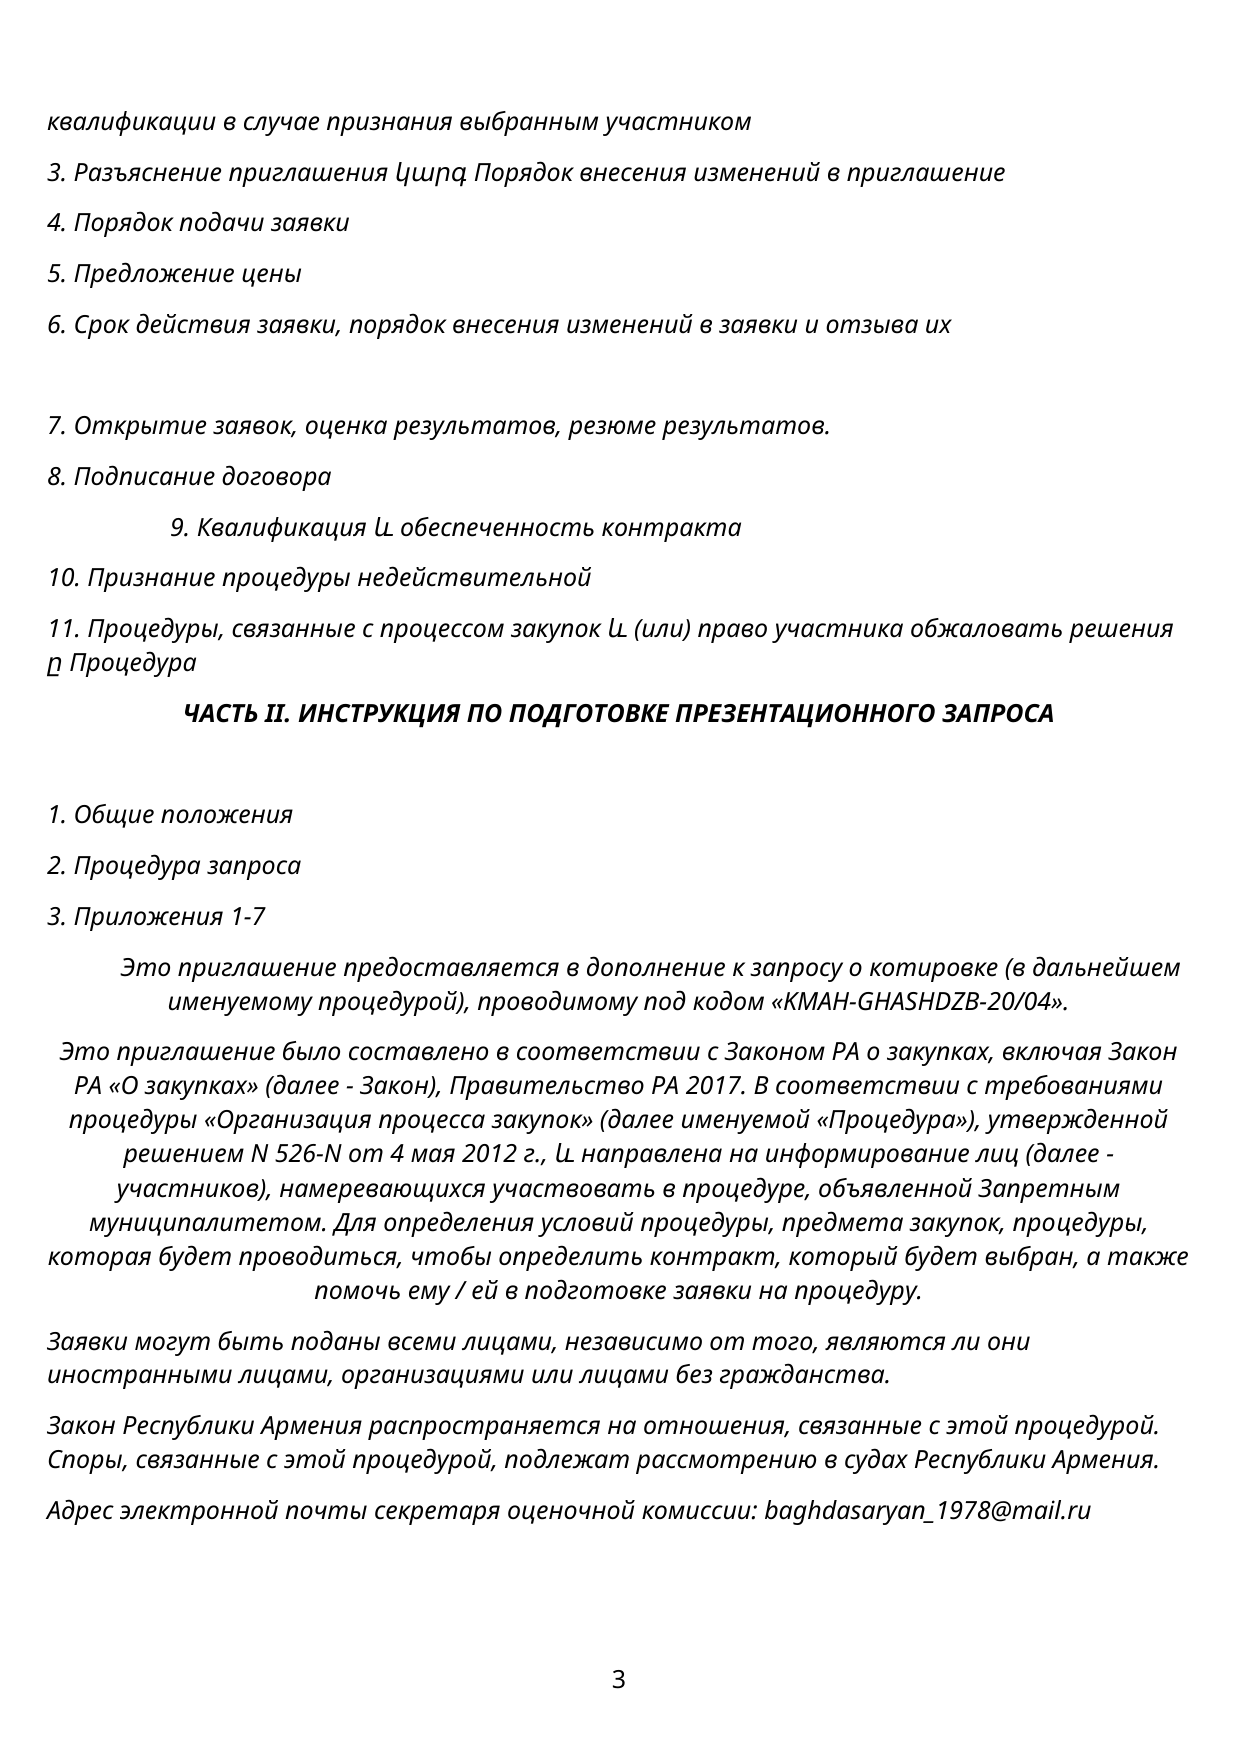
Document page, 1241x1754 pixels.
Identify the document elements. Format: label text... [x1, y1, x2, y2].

text ЧАСТЬ II. ИНСТРУКЦИЯ ПО ПОДГОТОВКЕ ПРЕЗЕНТАЦИОННОГО ЗАПРОСА [47, 696, 1191, 729]
text 4. Порядок подачи заявки [47, 205, 1191, 239]
text 3. Разъяснение приглашения կարգ Порядок внесения изменений в приглашение [47, 154, 1191, 188]
text 3. Приложения 1-7 [47, 898, 1191, 932]
text Это приглашение было составлено в соответствии с Законом РА о закупках, включая Закон РА «О закупках» (далее - Закон), Правительство РА 2017. В соответствии с требованиями процедуры «Организация процесса закупок» (далее именуемой «Процедура»), утвержденной решением N 526-N от 4 мая 2012 г., և направлена ​​на информирование лиц (далее - участников), намеревающихся участвовать в процедуре, объявленной Запретным муниципалитетом. Для определения условий процедуры, предмета закупок, процедуры, которая будет проводиться, чтобы определить контракт, который будет выбран, а также помочь ему / ей в подготовке заявки на процедуру. [47, 1034, 1191, 1306]
text Заявки могут быть поданы всеми лицами, независимо от того, являются ли они иностранными лицами, организациями или лицами без гражданства. [47, 1323, 1191, 1391]
text 11. Процедуры, связанные с процессом закупок և (или) право участника обжаловать решения ը Процедура [47, 611, 1191, 679]
text 1. Общие положения [47, 797, 1191, 831]
text Закон Республики Армения распространяется на отношения, связанные с этой процедурой. Споры, связанные с этой процедурой, подлежат рассмотрению в судах Республики Армения. [47, 1408, 1191, 1476]
text Это приглашение предоставляется в дополнение к запросу о котировке (в дальнейшем именуемому процедурой), проводимому под кодом «KMAH-GHASHDZB-20/04». [47, 949, 1191, 1017]
text 10. Признание процедуры недействительной [47, 560, 1191, 594]
text 6. Срок действия заявки, порядок внесения изменений в заявки и отзыва их [47, 306, 1191, 340]
text 2. Процедура запроса [47, 848, 1191, 882]
text 8. Подписание договора [47, 458, 1191, 493]
text Адрес электронной почты секретаря оценочной комиссии: baghdasaryan_1978@mail.ru [47, 1493, 1191, 1527]
text 7. Открытие заявок, оценка результатов, резюме результатов. [47, 408, 1191, 442]
text 5. Предложение цены [47, 256, 1191, 290]
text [47, 103, 1191, 137]
text 9. Квалификация և обеспеченность контракта [47, 509, 1191, 543]
